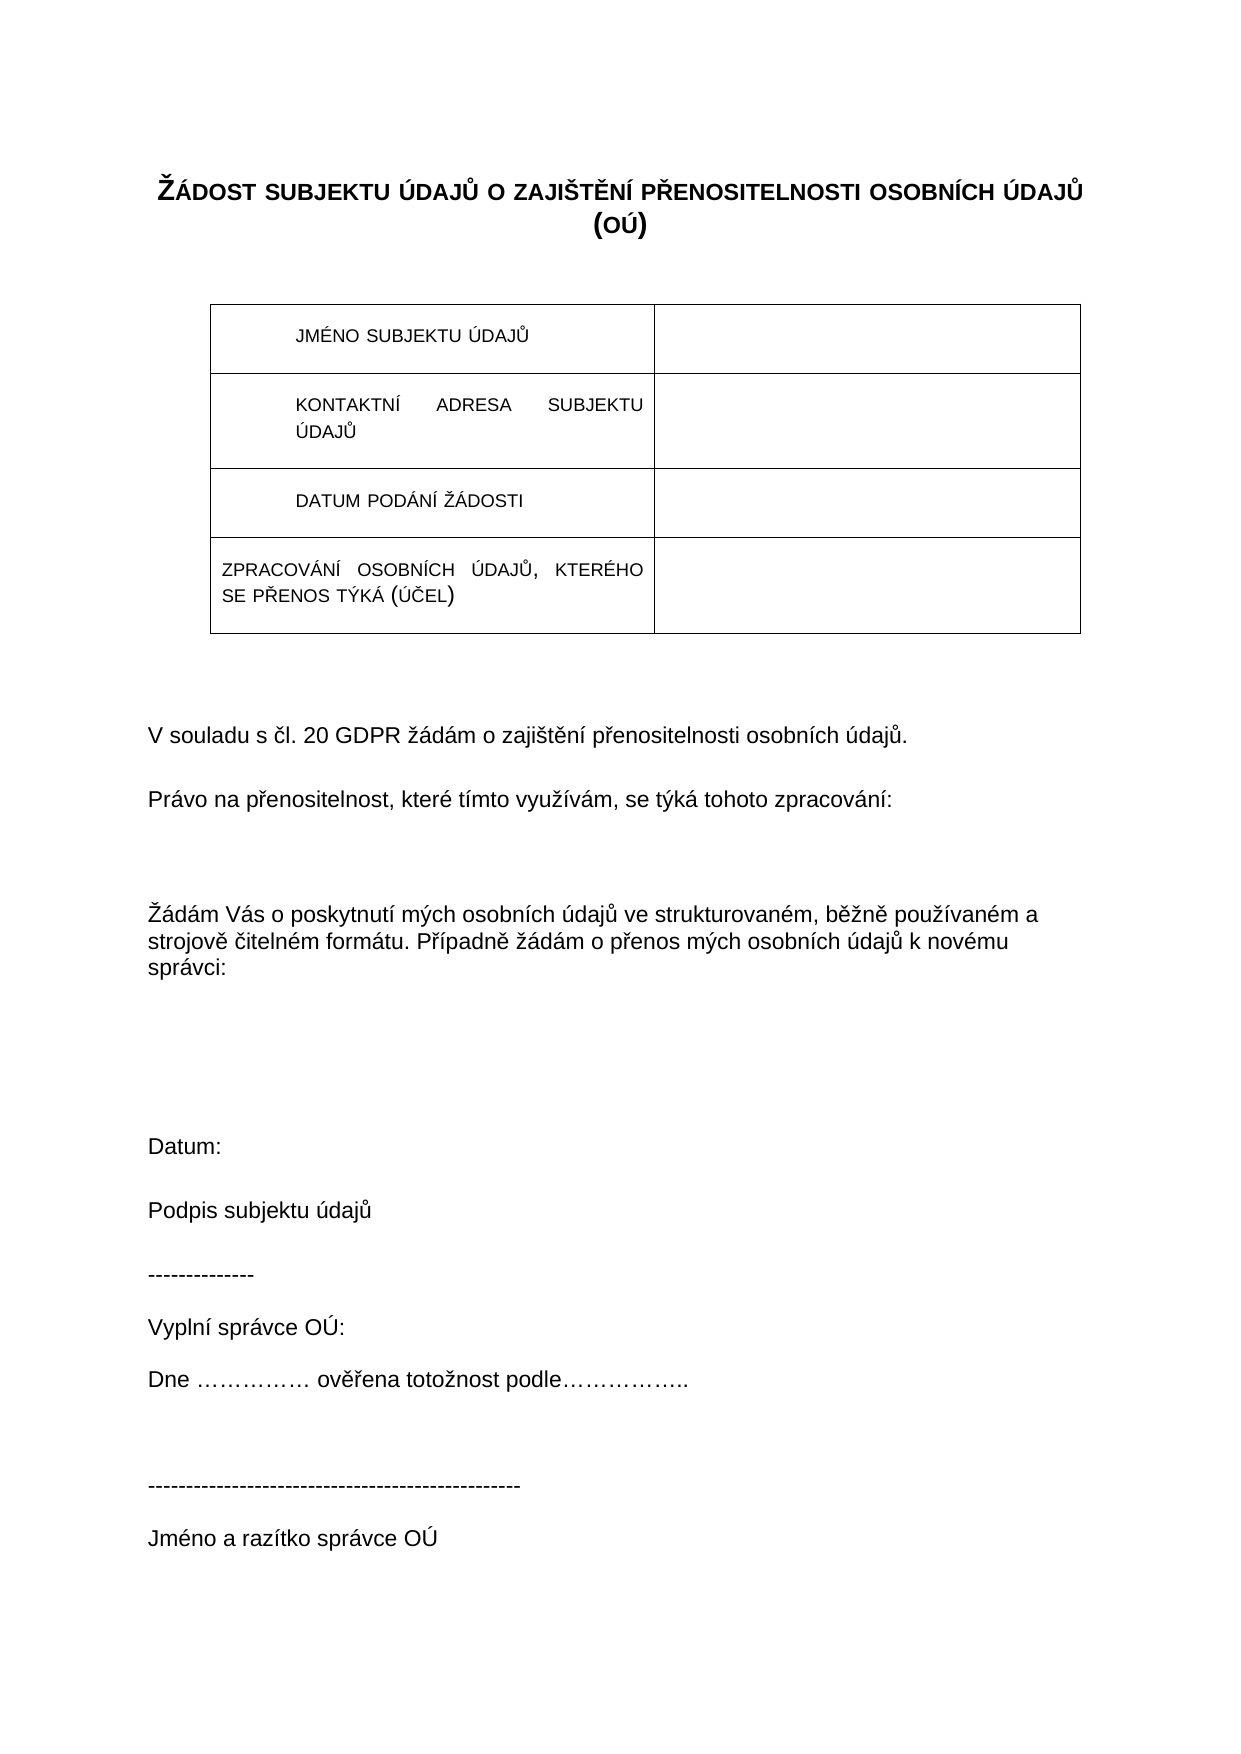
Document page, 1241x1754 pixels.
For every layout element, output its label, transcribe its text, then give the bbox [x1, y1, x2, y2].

text Jméno a razítko správce OÚ [148, 1524, 1093, 1551]
table_cell kontaktní adresa subjektu údajů [211, 374, 654, 468]
text ------------------------------------------------- [148, 1472, 1093, 1498]
table_header jméno subjektu údajů [211, 305, 654, 373]
table_cell zpracování osobních údajů, kterého se přenos týká (účel) [211, 538, 654, 632]
table_cell [655, 469, 1080, 537]
text -------------- [148, 1261, 1093, 1287]
table_header [655, 305, 1080, 373]
text Dne …………… ověřena totožnost podle…………….. [148, 1366, 1093, 1393]
title Žádám Vás o poskytnutí mých osobních údajů ve strukturovaném, běžně používaném a strojově čitelném formátu. Případně žádám o přenos mých osobních údajů k novému správci: [148, 901, 1093, 981]
table_cell [655, 374, 1080, 468]
title Žádost subjektu údajů o zajištění přenositelnosti osobních údajů (oú) [148, 173, 1093, 240]
table_cell datum podání žádosti [211, 469, 654, 537]
title Datum: [148, 1133, 1093, 1159]
table_cell [655, 538, 1080, 632]
text Vyplní správce OÚ: [148, 1314, 1093, 1340]
title Podpis subjektu údajů [148, 1197, 1093, 1223]
title V souladu s čl. 20 GDPR žádám o zajištění přenositelnosti osobních údajů. [148, 722, 1093, 749]
title Právo na přenositelnost, které tímto využívám, se týká tohoto zpracování: [148, 786, 1093, 813]
